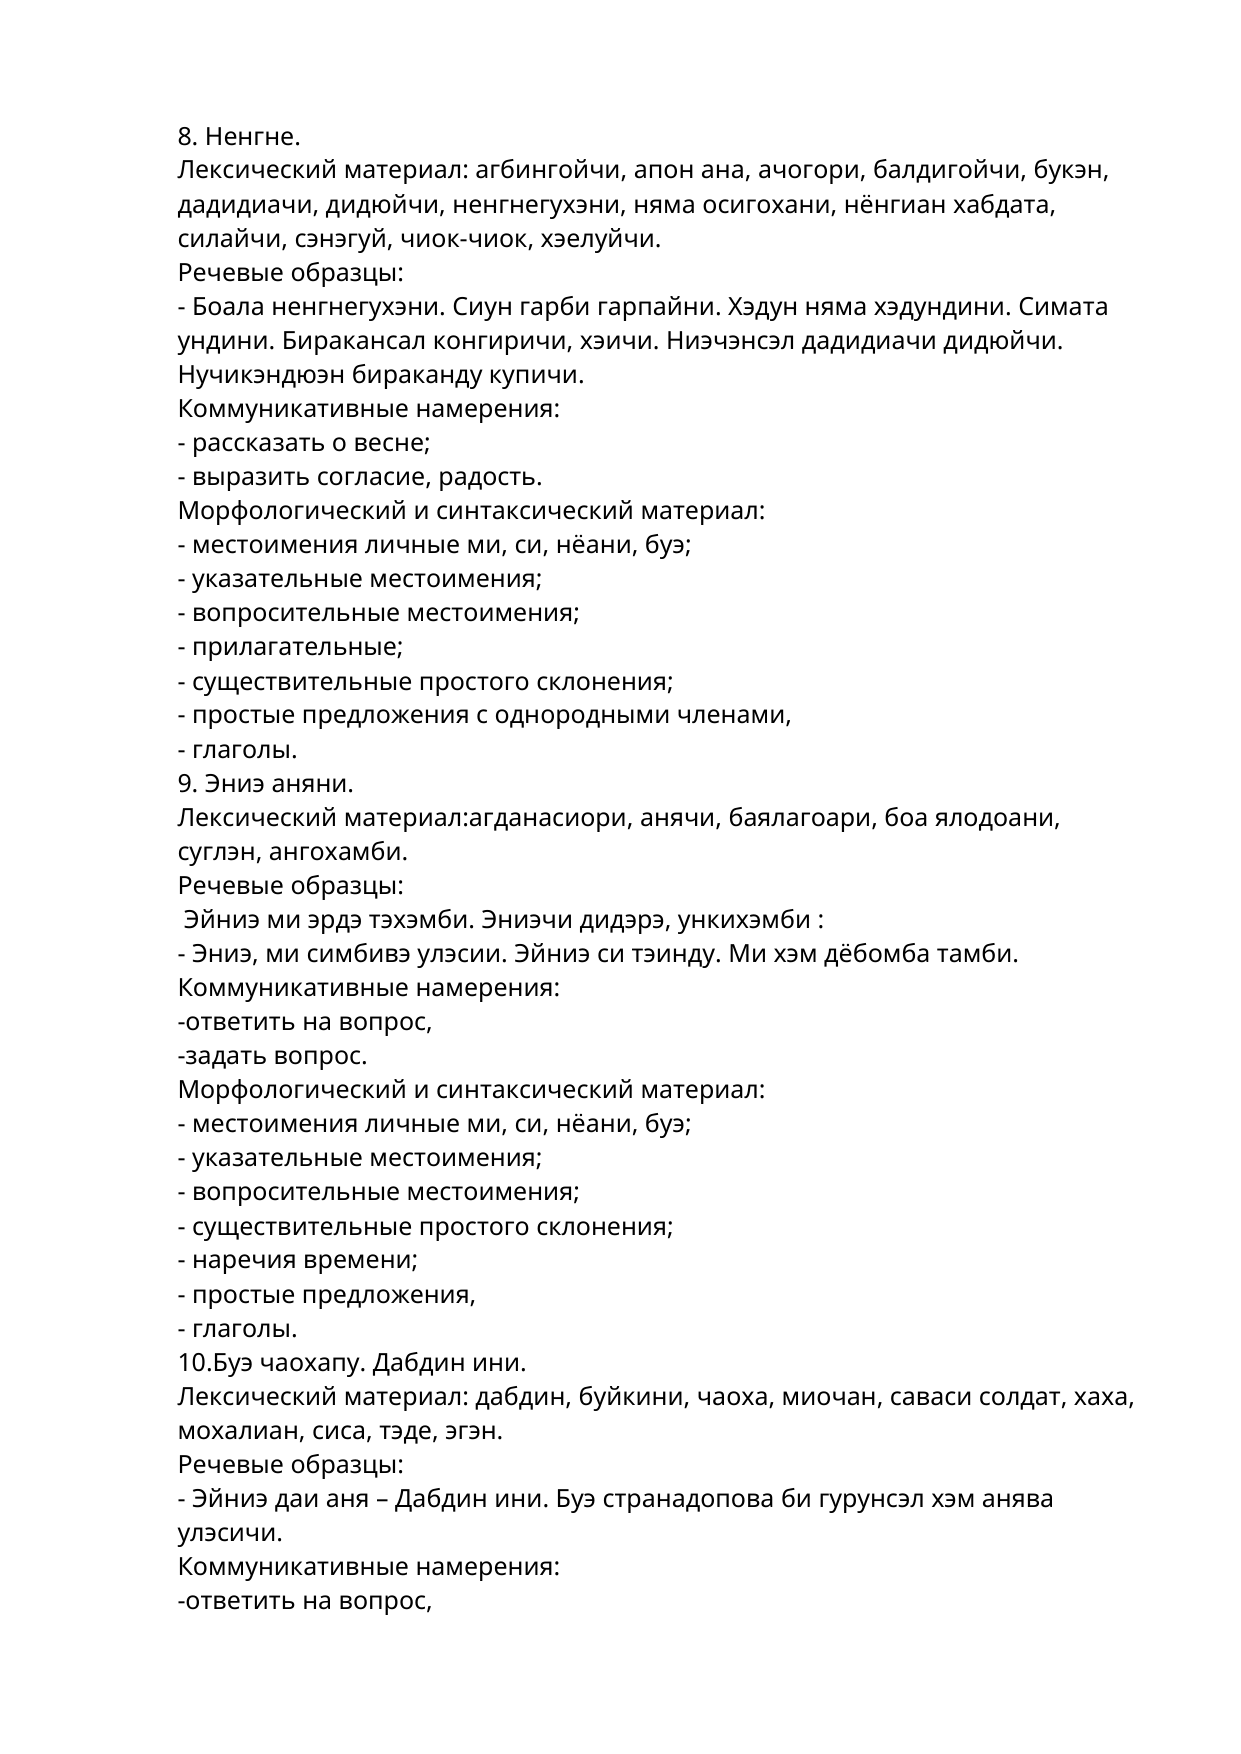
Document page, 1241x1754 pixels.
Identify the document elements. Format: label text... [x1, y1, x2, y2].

text 8. Ненгне. [177, 118, 1152, 152]
text 9. Эниэ аняни. [177, 765, 1152, 799]
text -задать вопрос. [177, 1038, 1152, 1072]
text Лексический материал: дабдин, буйкини, чаоха, миочан, саваси солдат, хаха, мохалиан, сиса, тэде, эгэн. [177, 1378, 1152, 1447]
text - вопросительные местоимения; [177, 595, 1152, 629]
text - местоимения личные ми, си, нёани, буэ; [177, 1106, 1152, 1140]
text Морфологический и синтаксический материал: [177, 493, 1152, 527]
text Речевые образцы: [177, 254, 1152, 288]
text - глаголы. [177, 731, 1152, 765]
text - Эниэ, ми симбивэ улэсии. Эйниэ си тэинду. Ми хэм дёбомба тамби. [177, 936, 1152, 970]
text Коммуникативные намерения: [177, 1549, 1152, 1583]
text Коммуникативные намерения: [177, 970, 1152, 1004]
text Лексический материал:агданасиори, анячи, баялагоари, боа ялодоани, суглэн, ангохамби. [177, 799, 1152, 867]
text 10.Буэ чаохапу. Дабдин ини. [177, 1344, 1152, 1378]
text - Боала ненгнегухэни. Сиун гарби гарпайни. Хэдун няма хэдундини. Симата ундини. Биракансал конгиричи, хэичи. Ниэчэнсэл дадидиачи дидюйчи. Нучикэндюэн бираканду купичи. [177, 288, 1152, 391]
text Лексический материал: агбингойчи, апон ана, ачогори, балдигойчи, букэн, дадидиачи, дидюйчи, ненгнегухэни, няма осигохани, нёнгиан хабдата, силайчи, сэнэгуй, чиок-чиок, хэелуйчи. [177, 152, 1152, 254]
text -ответить на вопрос, [177, 1583, 1152, 1617]
text - существительные простого склонения; [177, 663, 1152, 697]
text - указательные местоимения; [177, 1140, 1152, 1174]
text Речевые образцы: [177, 1447, 1152, 1481]
text - простые предложения с однородными членами, [177, 697, 1152, 731]
text - наречия времени; [177, 1242, 1152, 1276]
text - простые предложения, [177, 1276, 1152, 1310]
text - местоимения личные ми, си, нёани, буэ; [177, 527, 1152, 561]
text - прилагательные; [177, 629, 1152, 663]
text Коммуникативные намерения: [177, 391, 1152, 425]
text Морфологический и синтаксический материал: [177, 1072, 1152, 1106]
text -ответить на вопрос, [177, 1004, 1152, 1038]
text Речевые образцы: [177, 867, 1152, 902]
text Эйниэ ми эрдэ тэхэмби. Эниэчи дидэрэ, ункихэмби : [177, 902, 1152, 936]
text - выразить согласие, радость. [177, 459, 1152, 493]
text - рассказать о весне; [177, 425, 1152, 459]
text - вопросительные местоимения; [177, 1174, 1152, 1208]
text - глаголы. [177, 1310, 1152, 1344]
text - указательные местоимения; [177, 561, 1152, 595]
text - Эйниэ даи аня – Дабдин ини. Буэ странадопова би гурунсэл хэм анява улэсичи. [177, 1481, 1152, 1549]
text - существительные простого склонения; [177, 1208, 1152, 1242]
